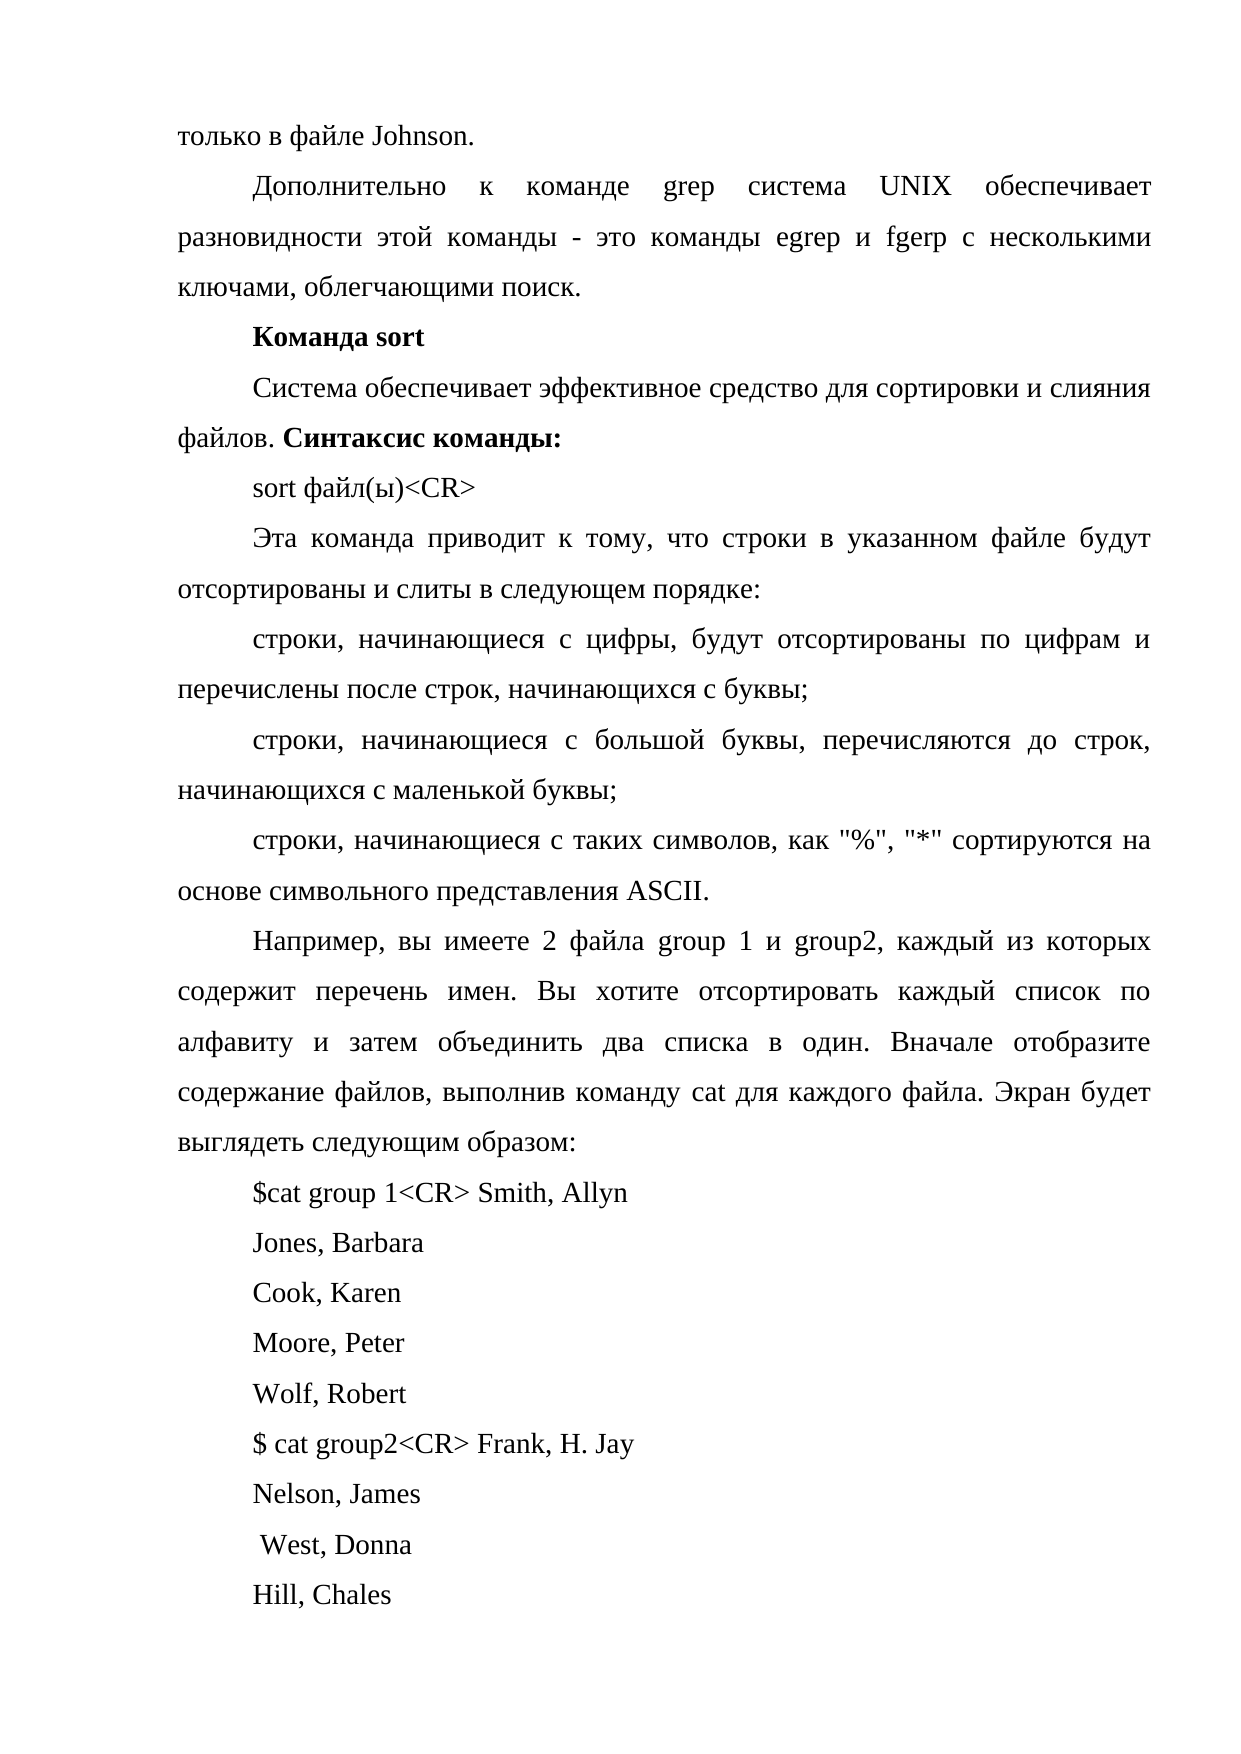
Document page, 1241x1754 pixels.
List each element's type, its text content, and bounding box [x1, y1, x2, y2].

text Moore, Peter [177, 1326, 1152, 1359]
text Дополнительно к команде grep система UNIX обеспечивает разновидности этой команды - это команды egrep и fgerp с несколькими ключами, облегчающими поиск. [177, 168, 1152, 303]
text Например, вы имеете 2 файла group 1 и group2, каждый из которых содержит перечень имен. Вы хотите отсортировать каждый список по алфавиту и затем объединить два списка в один. Вначале отобразите содержание файлов, выполнив команду cat для каждого файла. Экран будет выглядеть следующим образом: [177, 923, 1152, 1158]
text $ cat group2<CR> Frank, H. Jay [177, 1426, 1152, 1460]
text West, Donna [177, 1527, 1152, 1560]
text Команда sort [177, 319, 1152, 353]
text строки, начинающиеся с цифры, будут отсортированы по цифрам и перечислены после строк, начинающихся с буквы; [177, 621, 1152, 705]
text sort фaйл(ы)<CR> [177, 470, 1152, 504]
text Jones, Barbara [177, 1225, 1152, 1258]
text Эта команда приводит к тому, что строки в указанном файле будут отсортированы и слиты в следующем порядке: [177, 521, 1152, 604]
text Система обеспечивает эффективное средство для сортировки и слияния файлов. Синтаксис команды: [177, 370, 1152, 453]
text строки, начинающиеся с большой буквы, перечисляются до строк, начинающихся с маленькой буквы; [177, 722, 1152, 806]
text строки, начинающиеся с таких символов, как "%", "*" сортируются на основе символьного представления ASCII. [177, 822, 1152, 906]
text Wolf, Robert [177, 1376, 1152, 1409]
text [177, 118, 1152, 152]
text $cat group 1<CR> Smith, Allyn [177, 1175, 1152, 1208]
text Nelson, James [177, 1477, 1152, 1510]
text Cook, Karen [177, 1275, 1152, 1309]
text Hill, Chales [177, 1577, 1152, 1611]
